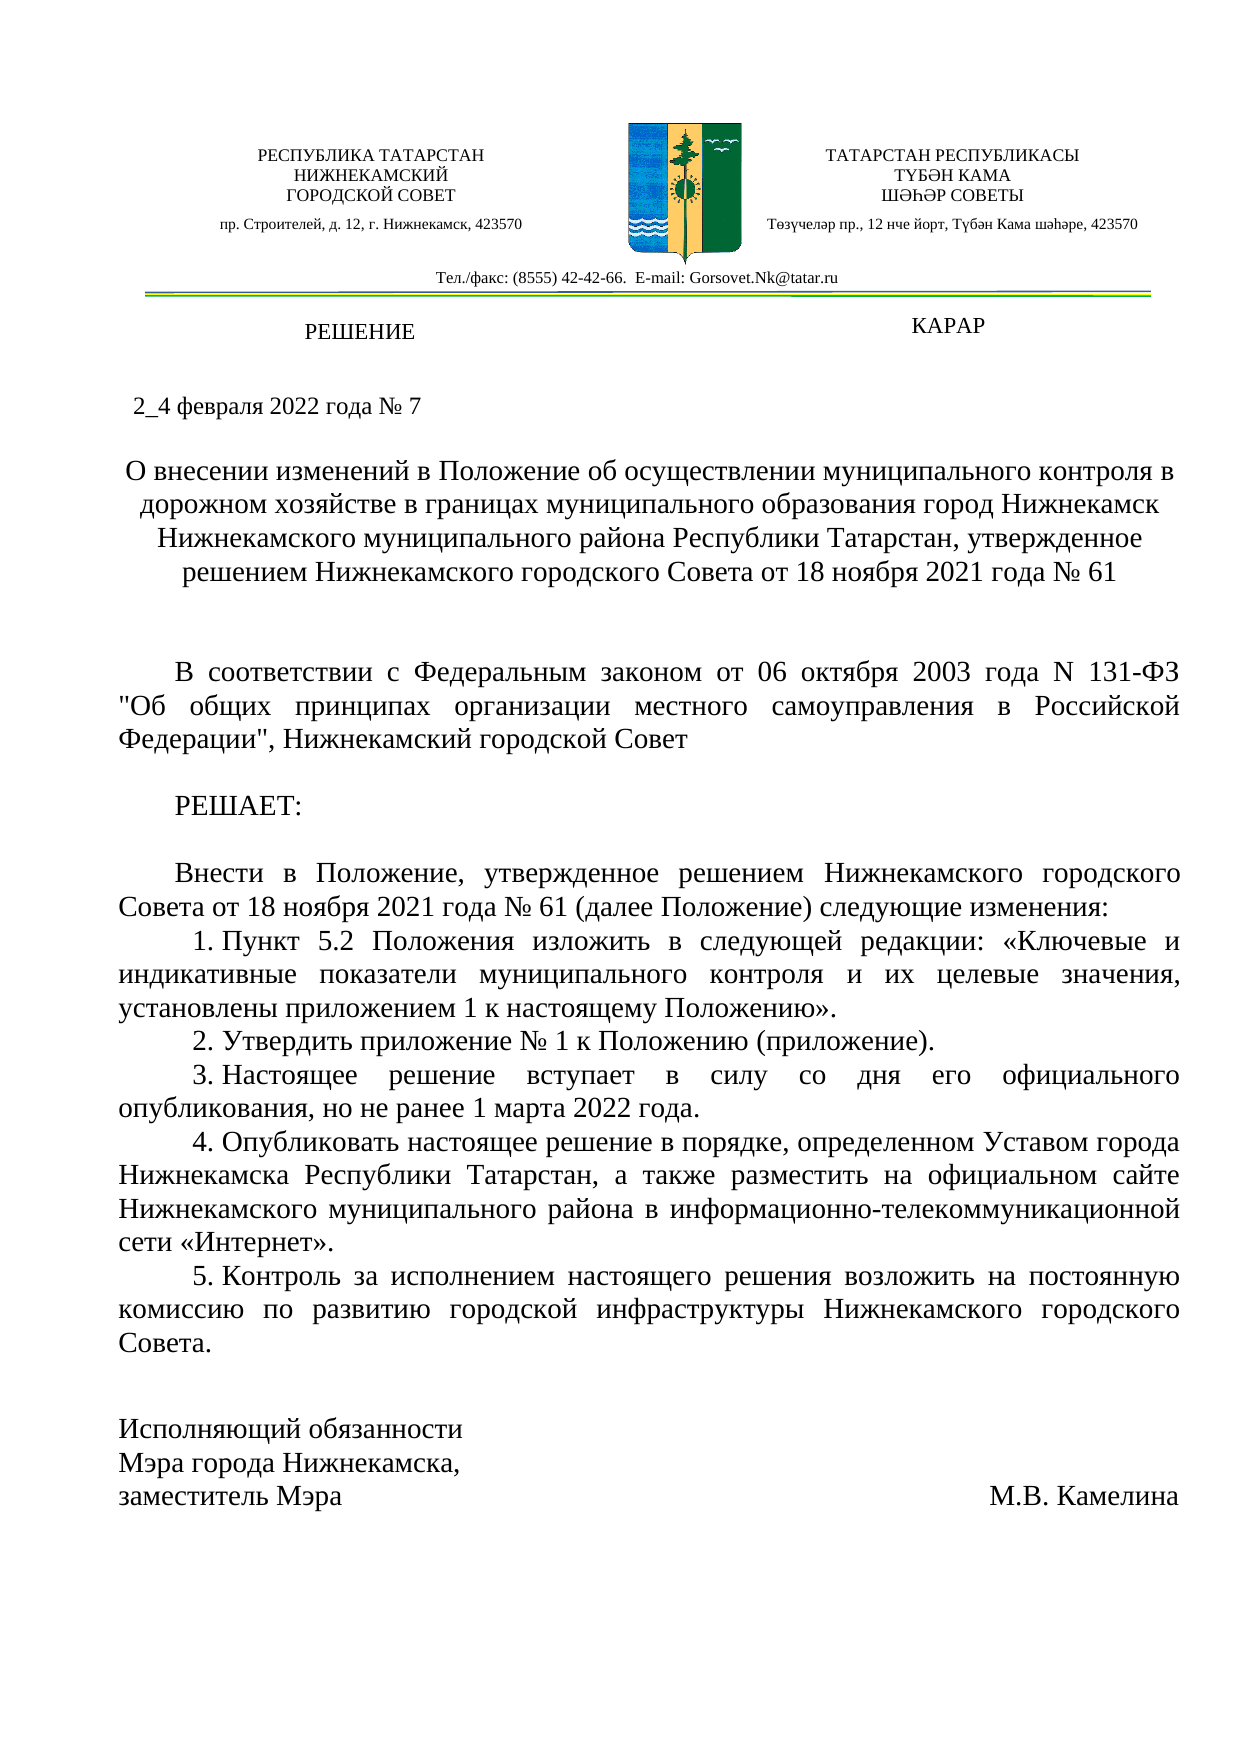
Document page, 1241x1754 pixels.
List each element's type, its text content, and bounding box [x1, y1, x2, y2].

table_cell РЕШЕНИЕ 2_4 февраля 2022 года № 7 [147, 297, 694, 419]
text Исполняющий обязанности [118, 1411, 1181, 1445]
text заместитель Мэра М.В. Камелина [118, 1478, 1181, 1512]
list Утвердить приложение № 1 к Положению (приложение). [192, 1023, 1181, 1057]
picture [620, 118, 750, 269]
list Настоящее решение вступает в силу со дня его официального опубликования, но не ранее 1 марта 2022 года. [118, 1057, 1181, 1124]
list Контроль за исполнением настоящего решения возложить на постоянную комиссию по развитию городской инфраструктуры Нижнекамского городского Совета. [118, 1258, 1181, 1359]
list Пункт 5.2 Положения изложить в следующей редакции: «Ключевые и индикативные показатели муниципального контроля и их целевые значения, установлены приложением 1 к настоящему Положению». [118, 923, 1181, 1023]
table_header ПАРАТ РЕСПУБЛИКА ТАТАРСТАН НИЖНЕКАМСКИЙ ГОРОДСКОЙ СОВЕТ пр. Строителей, д. 12, г. Нижнекамск, 423570 [147, 118, 620, 268]
table_cell КАРАР [694, 297, 1152, 419]
text В соответствии с Федеральным законом от 06 октября 2003 года N 131-ФЗ "Об общих принципах организации местного самоуправления в Российской Федерации", Нижнекамский городской Совет [118, 654, 1181, 755]
text Мэра города Нижнекамска, [118, 1445, 1181, 1478]
text Внести в Положение, утвержденное решением Нижнекамского городского Совета от 18 ноября 2021 года № 61 (далее Положение) следующие изменения: [118, 856, 1181, 923]
text О внесении изменений в Положение об осуществлении муниципального контроля в дорожном хозяйстве в границах муниципального образования город Нижнекамск Нижнекамского муниципального района Республики Татарстан, утвержденное решением Нижнекамского городского Совета от 18 ноября 2021 года № 61 [118, 453, 1181, 587]
table_cell Тел./факс: (8555) 42-42-66. E-mail: Gorsovet.Nk@tatar.ru [147, 268, 1152, 291]
list Опубликовать настоящее решение в порядке, определенном Уставом города Нижнекамска Республики Татарстан, а также разместить на официальном сайте Нижнекамского муниципального района в информационно-телекоммуникационной сети «Интернет». [118, 1124, 1181, 1258]
text РЕШАЕТ: [118, 788, 1181, 822]
table_header ТАТАРСТАН РЕСПУБЛИКАСЫ ТҮБӘН КАМА ШӘҺӘР СОВЕТЫ Төзүчеләр пр., 12 нче йорт, Түбән Кама шәһәре, 423570 [753, 118, 1152, 268]
